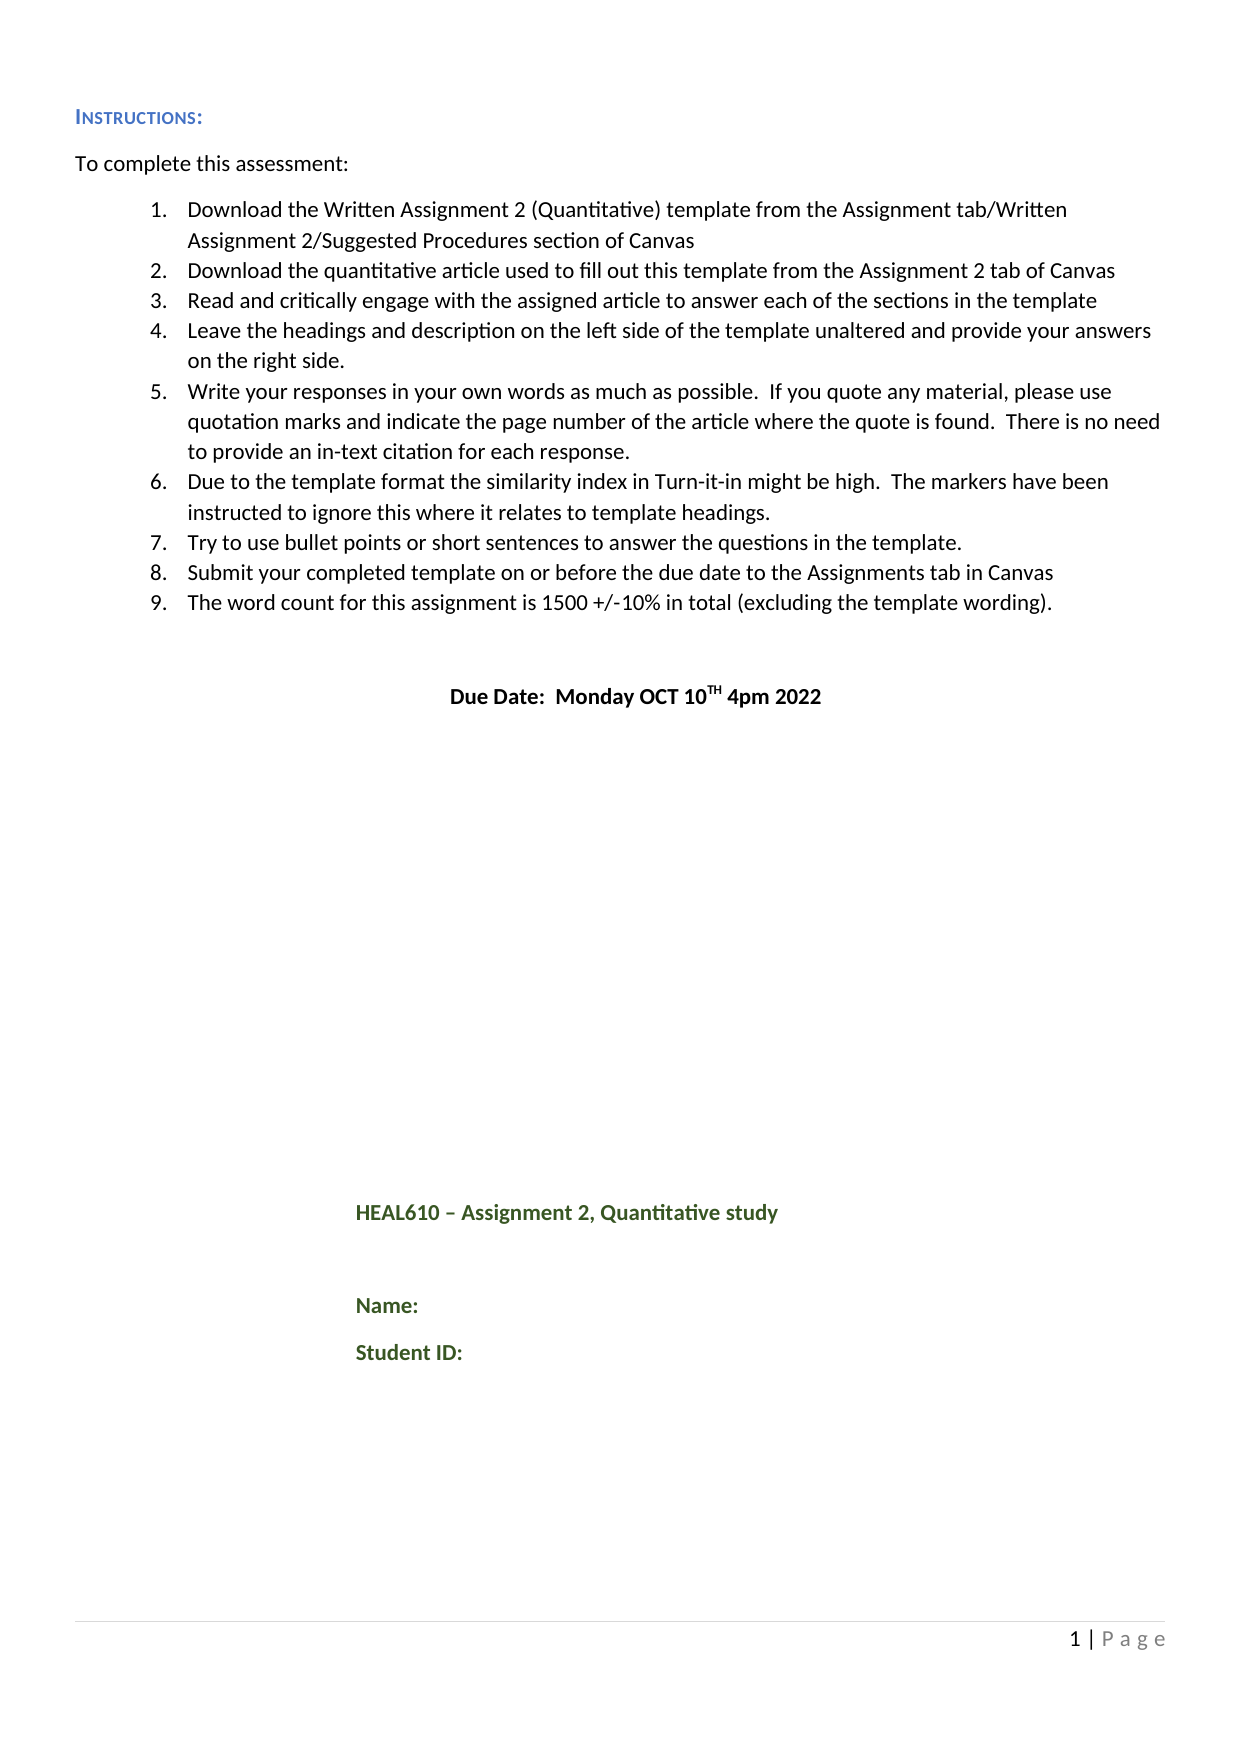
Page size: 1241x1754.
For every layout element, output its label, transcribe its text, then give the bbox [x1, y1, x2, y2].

text HEAL610 – Assignment 2, Quantitative study [356, 1198, 1165, 1226]
list Leave the headings and description on the left side of the template unaltered and provide your answers on the right side. [150, 316, 1165, 374]
list The word count for this assignment is 1500 +/-10% in total (excluding the template wording). [150, 588, 1165, 616]
text Instructions: [75, 102, 1165, 130]
list Try to use bullet points or short sentences to answer the questions in the template. [150, 528, 1165, 556]
text Student ID: [356, 1338, 1165, 1366]
list Write your responses in your own words as much as possible. If you quote any material, please use quotation marks and indicate the page number of the article where the quote is found. There is no need to provide an in-text citation for each response. [150, 377, 1165, 465]
list Download the quantitative article used to fill out this template from the Assignment 2 tab of Canvas [150, 256, 1165, 284]
list Submit your completed template on or before the due date to the Assignments tab in Canvas [150, 558, 1165, 586]
text Due Date: Monday OCT 10TH 4pm 2022 [450, 682, 1165, 710]
text To complete this assessment: [75, 149, 1165, 177]
list Read and critically engage with the assigned article to answer each of the sections in the template [150, 286, 1165, 314]
list Download the Written Assignment 2 (Quantitative) template from the Assignment tab/Written Assignment 2/Suggested Procedures section of Canvas [150, 196, 1165, 254]
list Due to the template format the similarity index in Turn-it-in might be high. The markers have been instructed to ignore this where it relates to template headings. [150, 467, 1165, 526]
text Name: [356, 1291, 1165, 1319]
